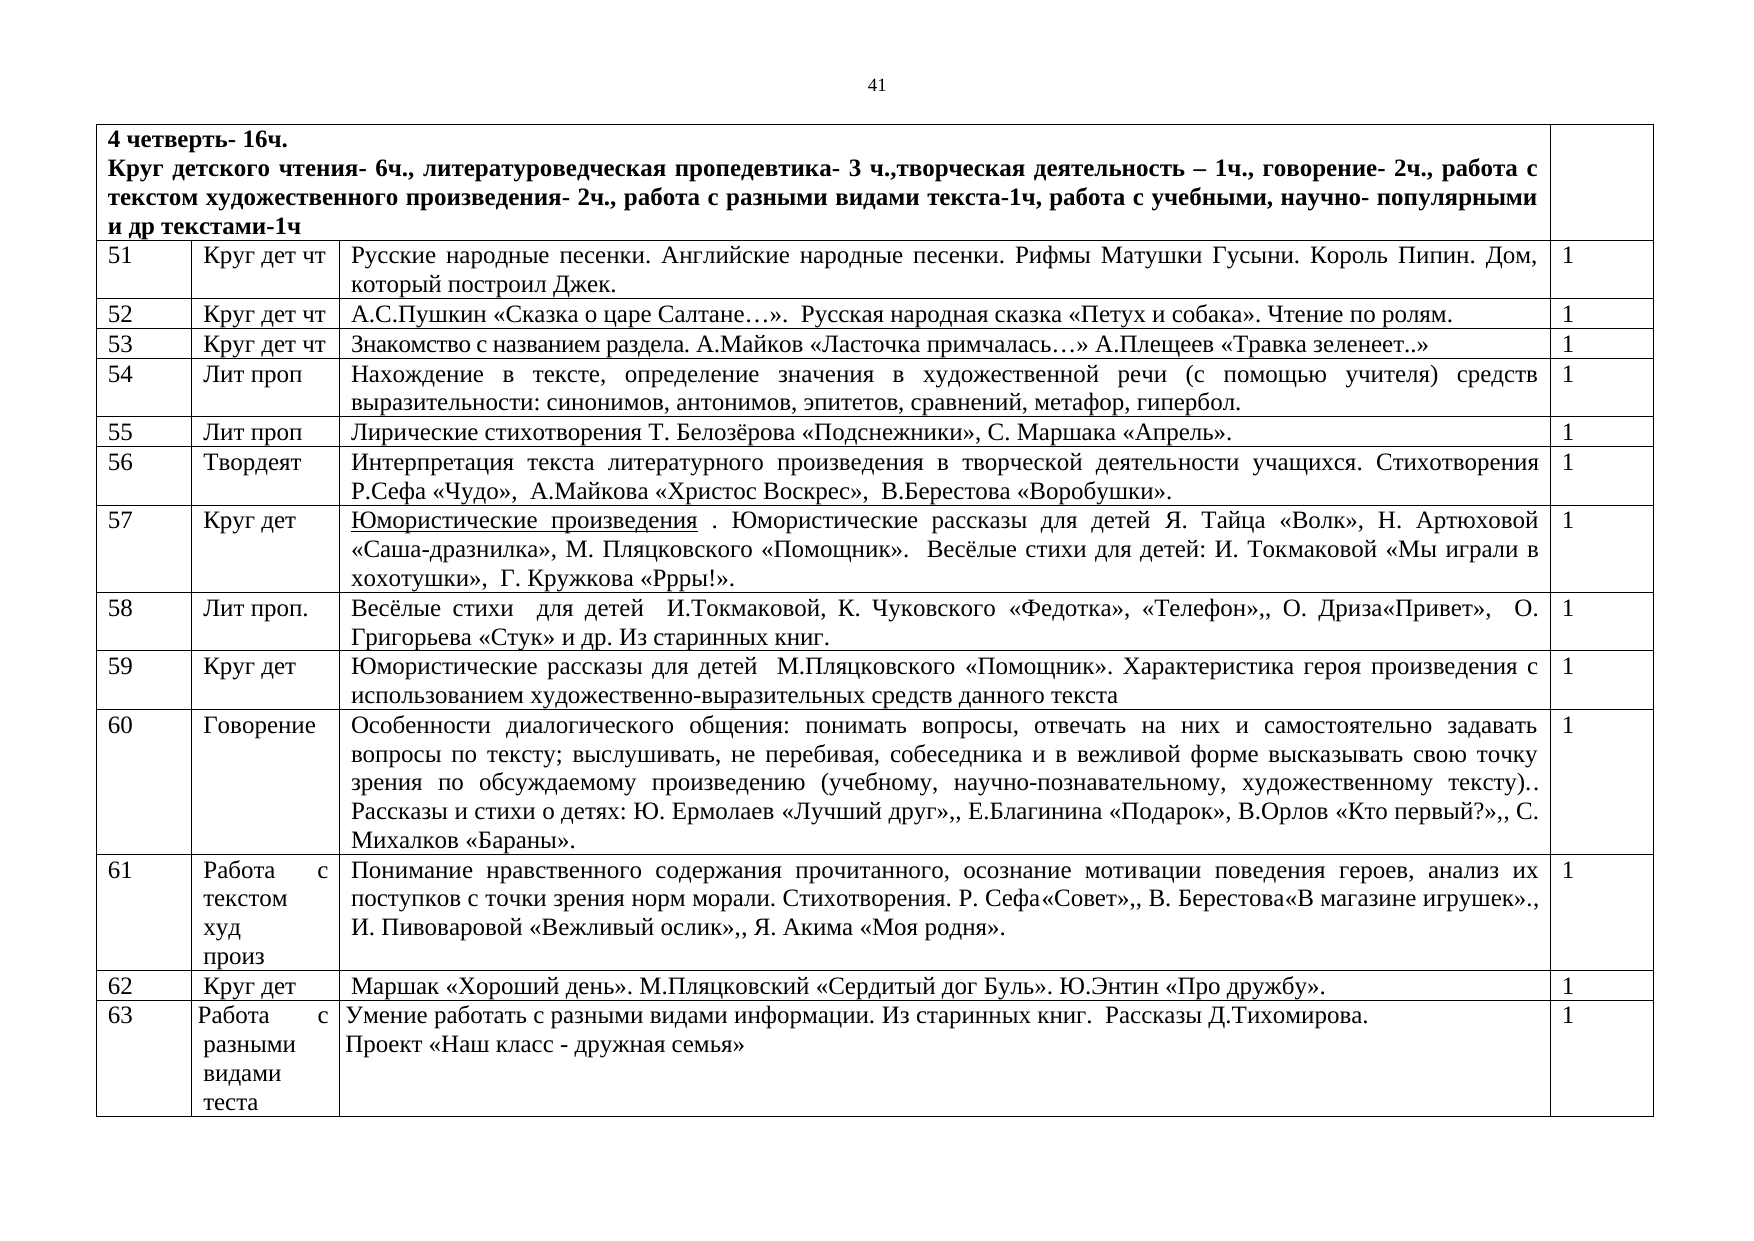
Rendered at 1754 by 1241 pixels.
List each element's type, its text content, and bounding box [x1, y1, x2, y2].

table_cell 1 [1551, 359, 1653, 416]
table_cell Круг дет [192, 506, 339, 592]
table_cell Круг дет [192, 651, 339, 709]
table_cell Особенности диалогического общения: понимать вопросы, отвечать на них и самостоятельно задавать вопросы по тексту; выслушивать, не перебивая, собеседника и в вежливой форме высказывать свою точку зрения по обсуждаемому произведению (учебному, научно-познавательному, художественному тексту).. Рассказы и стихи о детях: Ю. Ермолаев «Лучший друг»,, Е.Благинина «Подарок», В.Орлов «Кто первый?»,, С. Михалков «Бараны». [340, 710, 1550, 854]
table_cell 1 [1551, 299, 1653, 328]
table_cell Говорение [192, 710, 339, 854]
table_cell Весёлые стихи для детей И.Токмаковой, К. Чуковского «Федотка», «Телефон»,, О. Дриза«Привет», О. Григорьева «Стук» и др. Из старинных книг. [340, 593, 1550, 650]
table_cell Интерпретация текста литературного произведения в творческой деятельности учащихся. Стихотворения Р.Сефа «Чудо», А.Майкова «Христос Воскрес», В.Берестова «Воробушки». [340, 447, 1550, 504]
table_cell 1 [1551, 329, 1653, 358]
table_cell 59 [97, 651, 191, 709]
table_cell Круг дет чт [192, 241, 339, 298]
table_cell [1551, 125, 1653, 239]
table_cell Русские народные песенки. Английские народные песенки. Рифмы Матушки Гусыни. Король Пипин. Дом, который построил Джек. [340, 241, 1550, 298]
table_cell 53 [97, 329, 191, 358]
table_cell 1 [1551, 447, 1653, 504]
table_cell Знакомство с названием раздела. А.Майков «Ласточка примчалась…» А.Плещеев «Травка зеленеет..» [696, 329, 1550, 358]
table_cell Круг дет чт [192, 329, 339, 358]
table_cell 55 [97, 417, 191, 446]
table_cell 54 [97, 359, 191, 416]
table_cell Круг дет чт [192, 299, 339, 328]
table_cell 61 [97, 855, 191, 970]
table_cell 1 [1551, 506, 1653, 592]
table_cell Лит проп [192, 359, 339, 416]
table_cell Работа с текстом худ произ [192, 855, 339, 970]
table_cell 1 [1551, 971, 1653, 999]
table_cell Лит проп. [192, 593, 339, 650]
table_cell 1 [1551, 593, 1653, 650]
table_cell 63 [97, 1001, 191, 1116]
table_cell 52 [97, 299, 191, 328]
table_cell 1 [1551, 855, 1653, 970]
table_cell 58 [97, 593, 191, 650]
table_cell 51 [97, 241, 191, 298]
table_cell Круг дет [192, 971, 339, 999]
table_cell 1 [1551, 241, 1653, 298]
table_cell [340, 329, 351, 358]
table_cell Умение работать с разными видами информации. Из старинных книг. Рассказы Д.Тихомирова. Проект «Наш класс - дружная семья» [340, 1001, 1550, 1116]
table_cell Лит проп [192, 417, 339, 446]
table_cell 56 [97, 447, 191, 504]
table_cell Нахождение в тексте, определение значения в художественной речи (с помощью учителя) средств выразительности: синонимов, антонимов, эпитетов, сравнений, метафор, гипербол. [340, 359, 1550, 416]
table_cell 4 четверть- 16ч. Круг детского чтения- 6ч., литературоведческая пропедевтика- 3 ч.,творческая деятельность – 1ч., говорение- 2ч., работа с текстом художественного произведения- 2ч., работа с разными видами текста-1ч, работа с учебными, научно- популярными и др текстами-1ч [97, 125, 1550, 239]
table_cell 60 [97, 710, 191, 854]
table_cell Твордеят [192, 447, 339, 504]
table_cell Маршак «Хороший день». М.Пляцковский «Сердитый дог Буль». Ю.Энтин «Про дружбу». [340, 971, 1550, 999]
table_cell Понимание нравственного содержания прочитанного, осознание мотивации поведения героев, анализ их поступков с точки зрения норм морали. Стихотворения. Р. Сефа«Совет»,, В. Берестова«В магазине игрушек»., И. Пивоваровой «Вежливый ослик»,, Я. Акима «Моя родня». [340, 855, 1550, 970]
table_cell 1 [1551, 651, 1653, 709]
table_cell 1 [1551, 710, 1653, 854]
table_cell 1 [1551, 1001, 1653, 1116]
table_cell 62 [97, 971, 191, 999]
table_cell 1 [1551, 417, 1653, 446]
table_cell Работа с разными видами теста [192, 1001, 339, 1116]
table_cell Юмористические произведения . Юмористические рассказы для детей Я. Тайца «Волк», Н. Артюховой «Саша-дразнилка», М. Пляцковского «Помощник». Весёлые стихи для детей: И. Токмаковой «Мы играли в хохотушки», Г. Кружкова «Ррры!». [340, 506, 1550, 592]
table_cell А.С.Пушкин «Сказка о царе Салтане…». Русская народная сказка «Петух и собака». Чтение по ролям. [340, 299, 1550, 328]
table_cell 57 [97, 506, 191, 592]
table_cell Лирические стихотворения Т. Белозёрова «Подснежники», С. Маршака «Апрель». [340, 417, 1550, 446]
table_cell Юмористические рассказы для детей М.Пляцковского «Помощник». Характеристика героя произведения с использованием художественно-выразительных средств данного текста [340, 651, 1550, 709]
